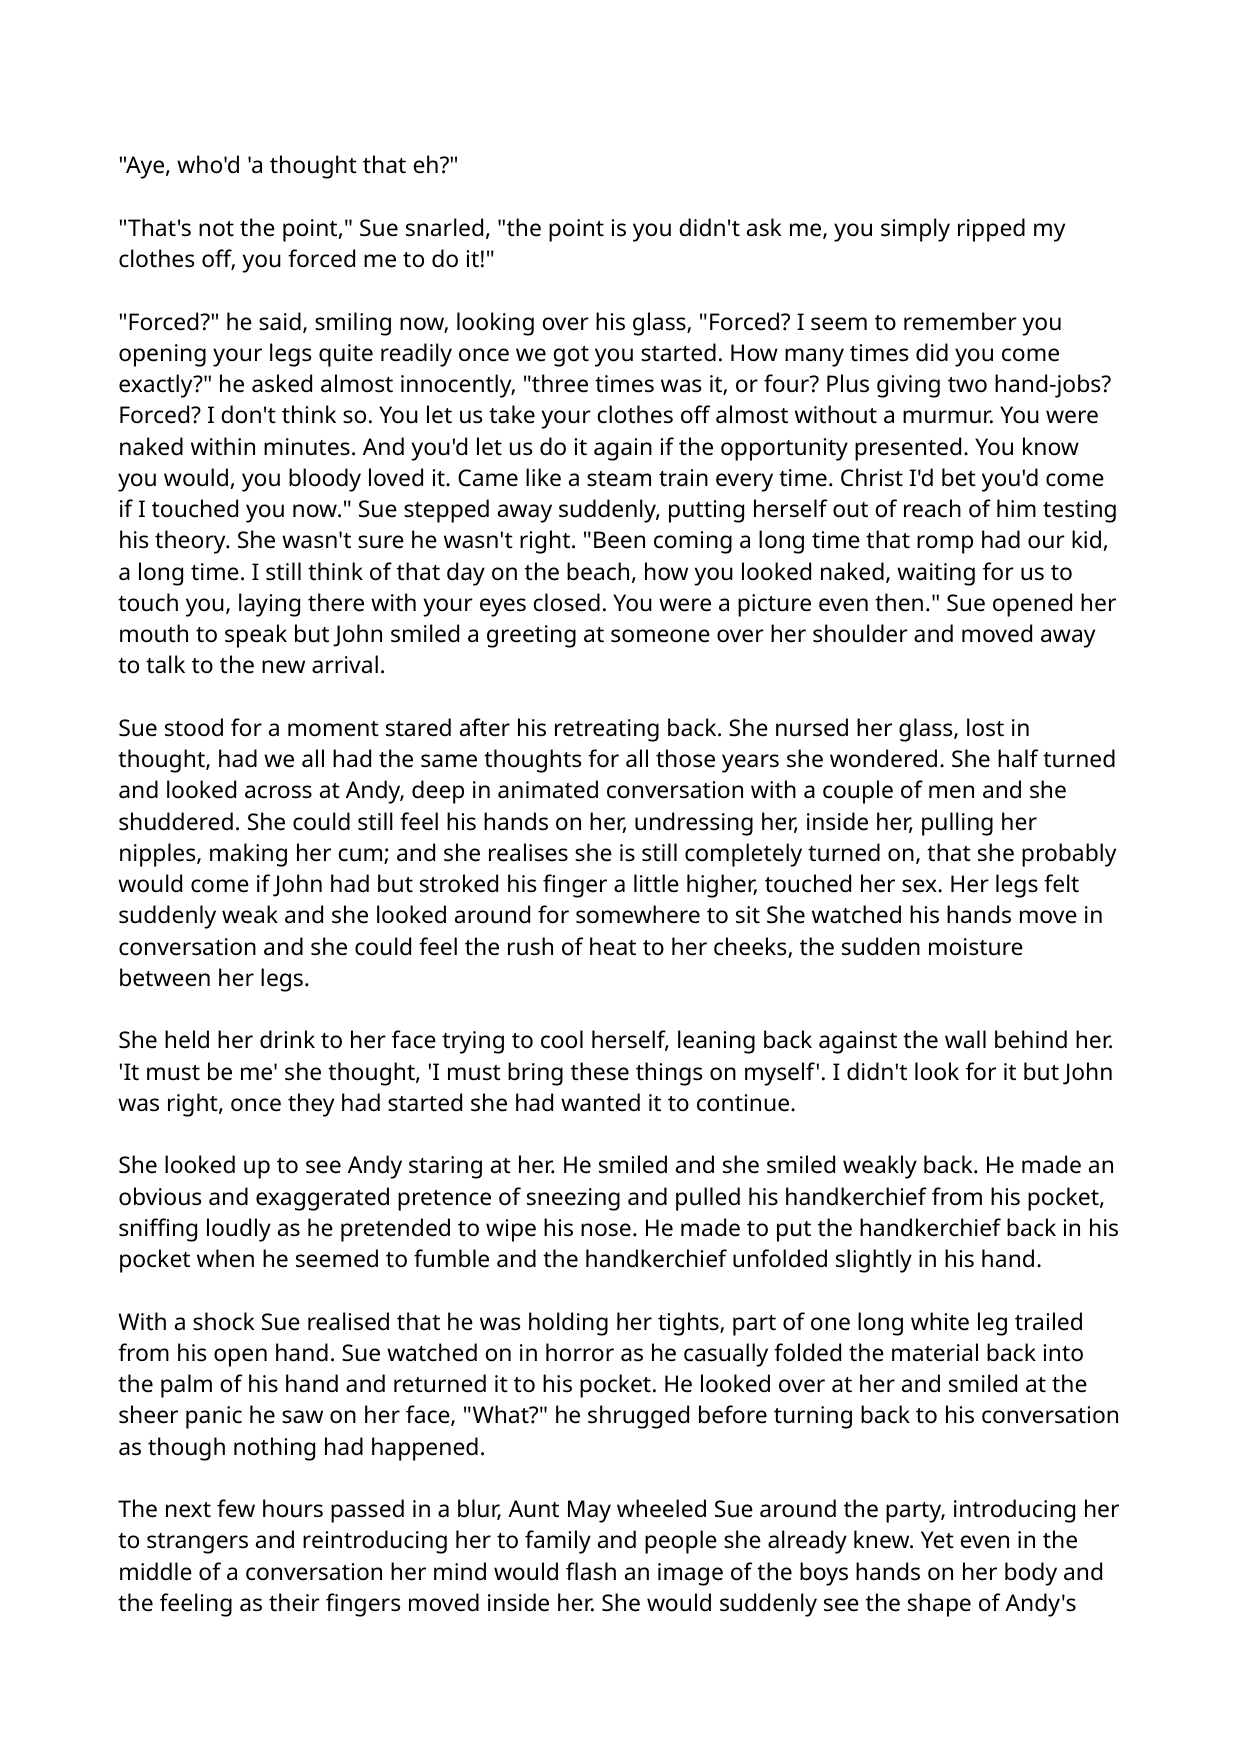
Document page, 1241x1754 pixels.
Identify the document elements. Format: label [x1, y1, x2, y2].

text [118, 118, 1122, 1618]
